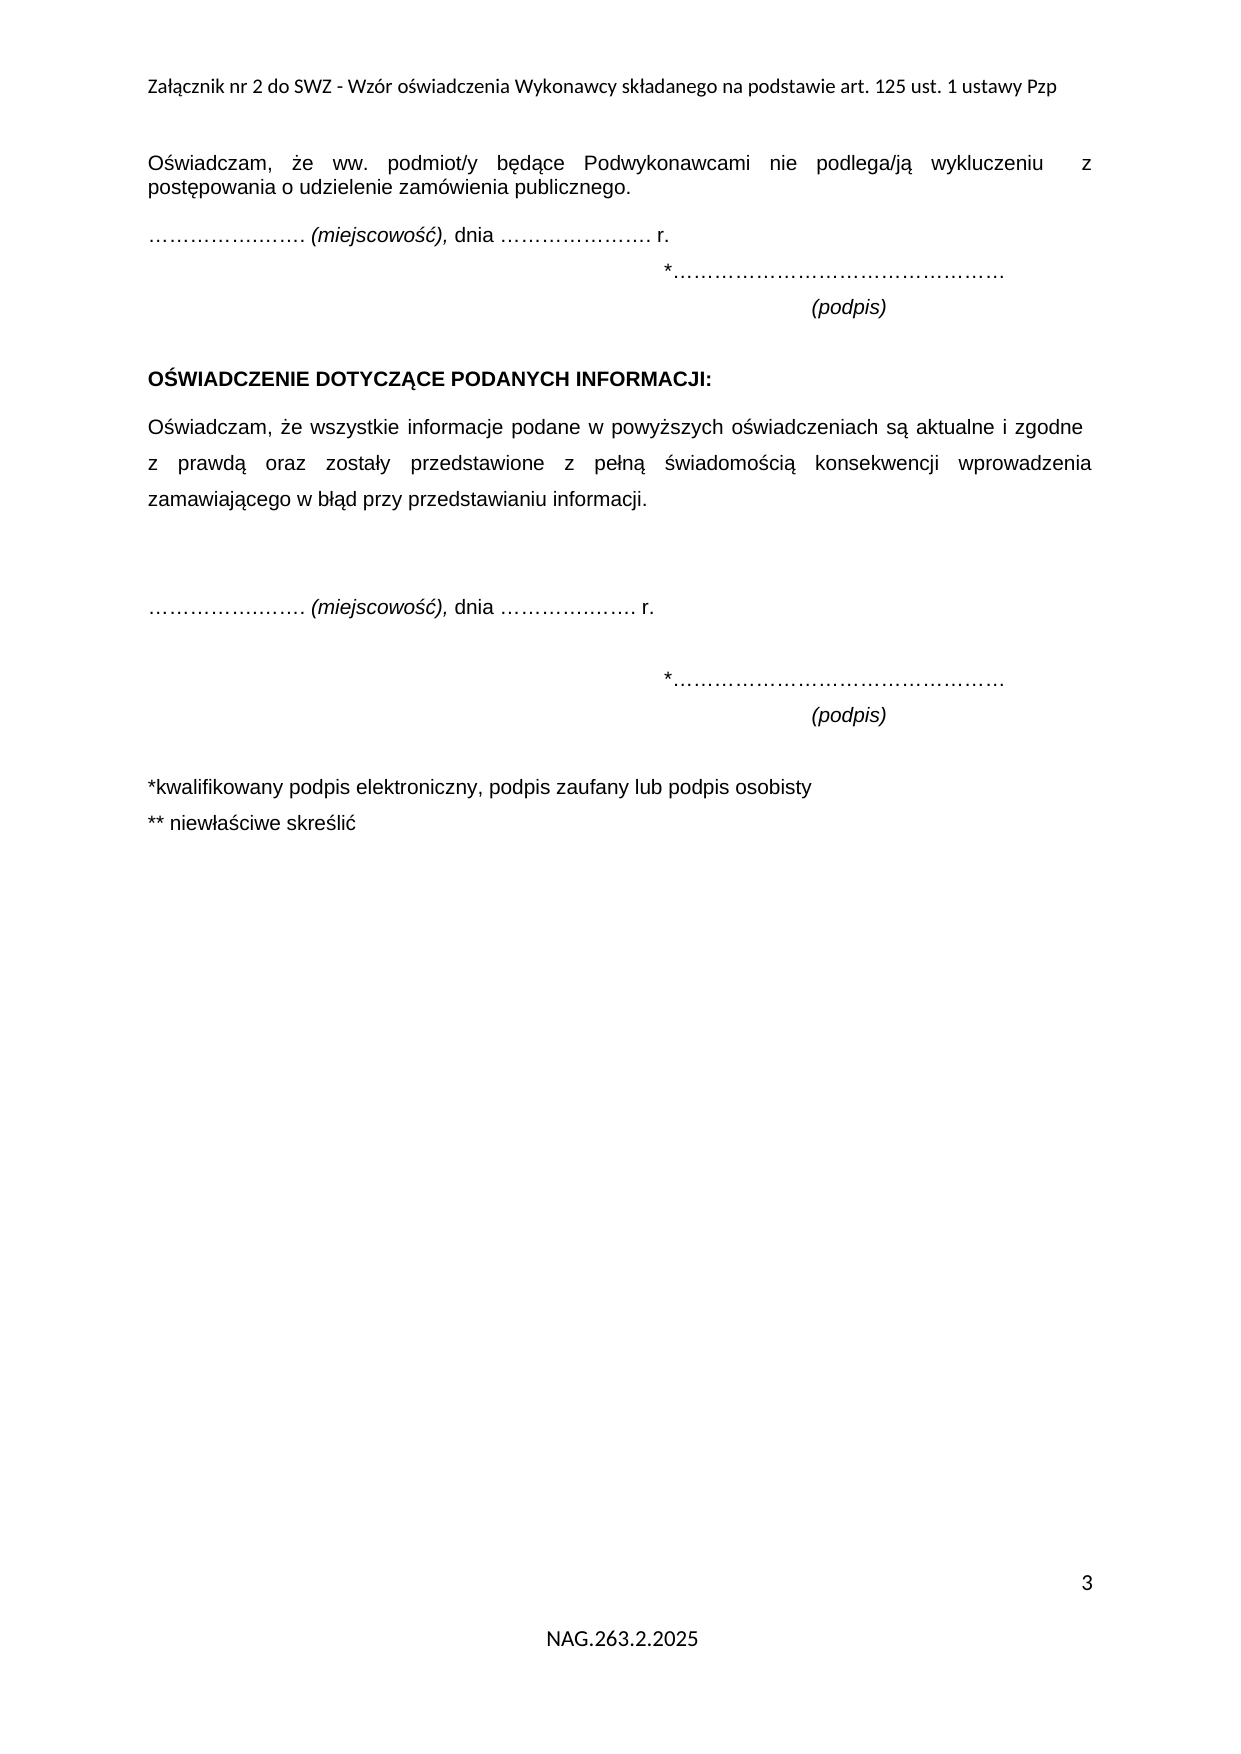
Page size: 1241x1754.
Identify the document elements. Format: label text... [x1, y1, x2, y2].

text *kwalifikowany podpis elektroniczny, podpis zaufany lub podpis osobisty [148, 774, 1093, 798]
text …………….……. (miejscowość), dnia ………….……. r. [148, 595, 1093, 619]
text OŚWIADCZENIE DOTYCZĄCE PODANYCH INFORMACJI: [148, 367, 1093, 391]
text ** niewłaściwe skreślić [148, 811, 1093, 834]
text Oświadczam, że wszystkie informacje podane w powyższych oświadczeniach są aktualne i zgodne z prawdą oraz zostały przedstawione z pełną świadomością konsekwencji wprowadzenia zamawiającego w błąd przy przedstawianiu informacji. [148, 415, 1093, 511]
text *………………………………………… [148, 667, 1093, 691]
text Oświadczam, że ww. podmiot/y będące Podwykonawcami nie podlega/ją wykluczeniu z postępowania o udzielenie zamówienia publicznego. [148, 151, 1093, 199]
text (podpis) [738, 703, 1093, 727]
text …………….……. (miejscowość), dnia …………………. r. [148, 223, 1093, 247]
text (podpis) [738, 295, 1093, 319]
text *………………………………………… [148, 259, 1093, 283]
